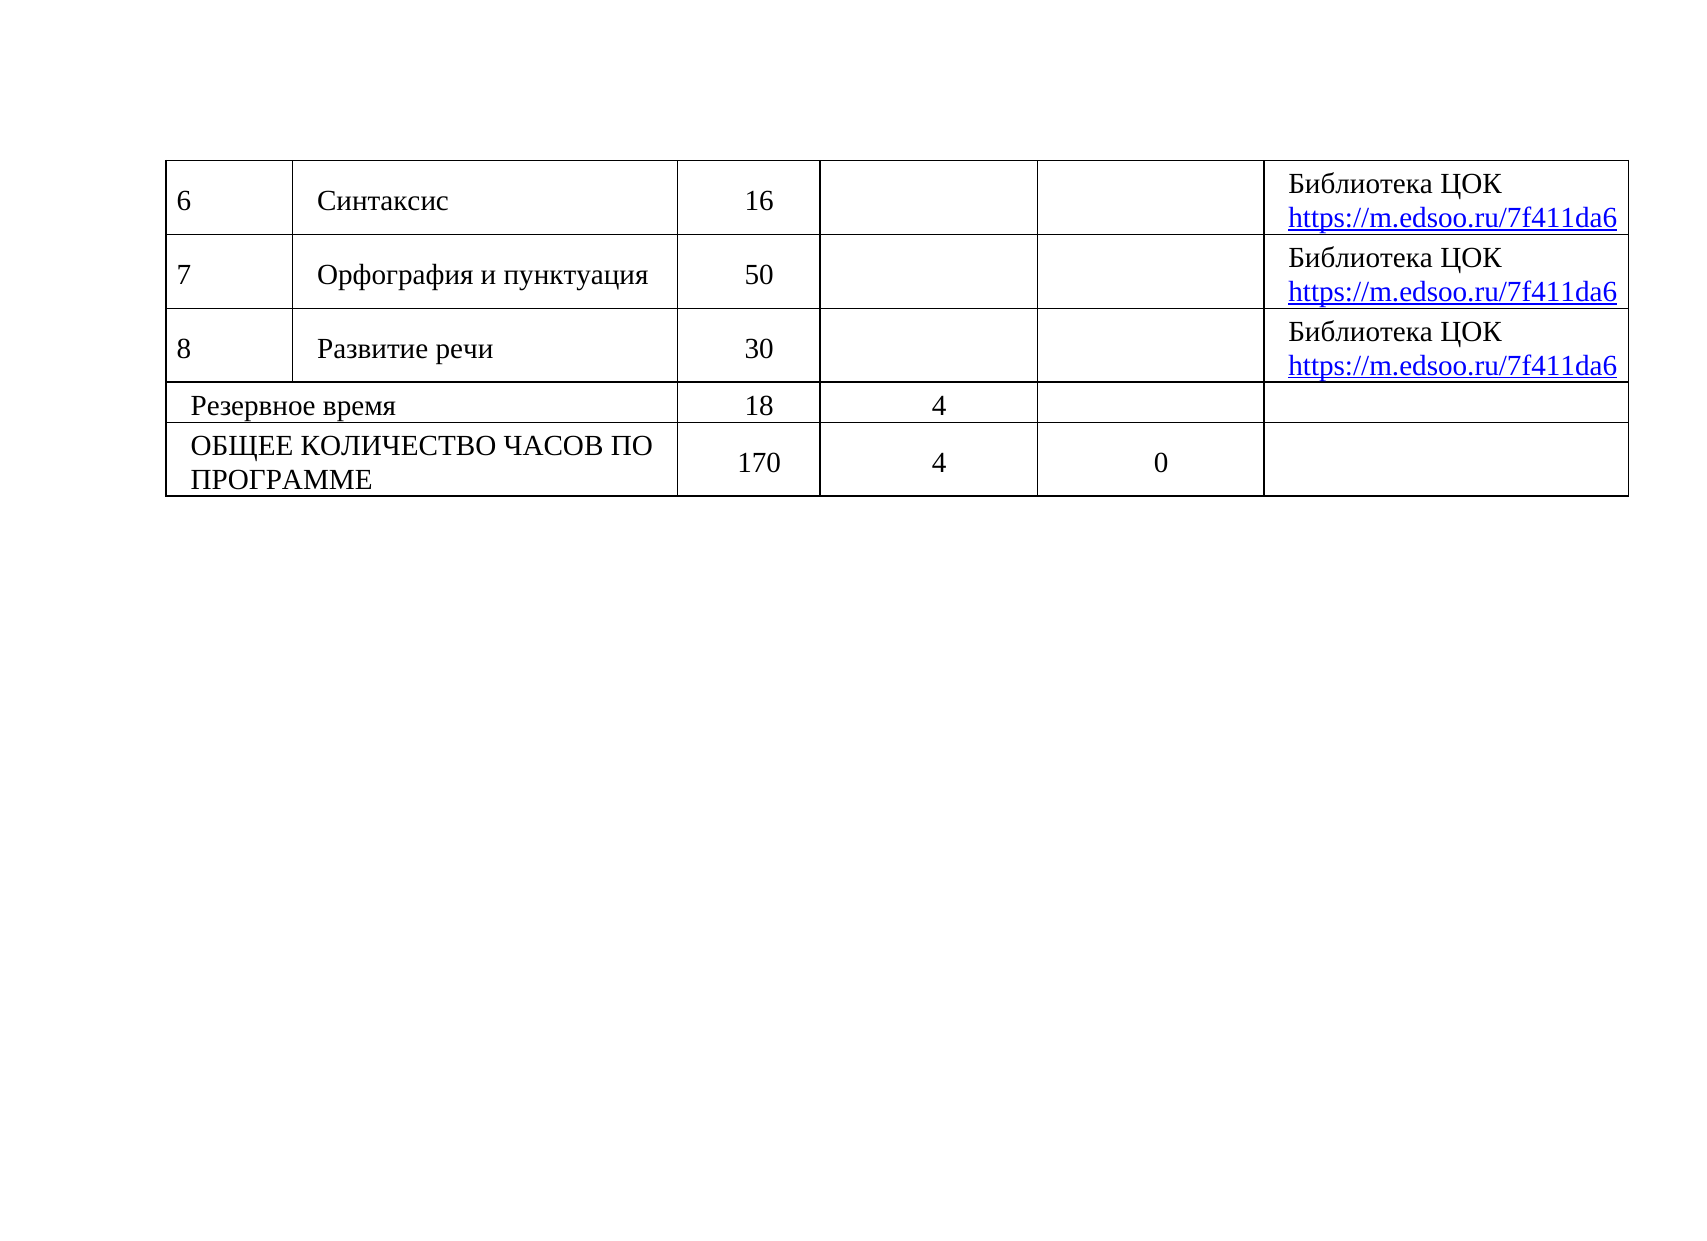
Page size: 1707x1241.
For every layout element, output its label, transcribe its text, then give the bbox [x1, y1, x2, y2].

table_cell 4 [821, 383, 1037, 422]
table_cell Орфография и пунктуация [293, 235, 677, 307]
table_cell 16 [678, 161, 819, 233]
table_cell Синтаксис [293, 161, 677, 233]
table_cell 6 [167, 161, 292, 233]
table_cell 8 [167, 309, 292, 381]
table_cell [1265, 423, 1628, 495]
table_cell Развитие речи [293, 309, 677, 381]
table_cell 18 [678, 383, 819, 422]
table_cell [1265, 309, 1628, 381]
table_cell [821, 161, 1037, 233]
table_cell [1038, 235, 1263, 307]
table_cell 7 [167, 235, 292, 307]
table_cell [1038, 383, 1263, 422]
table_cell [821, 235, 1037, 307]
table_cell [821, 309, 1037, 381]
table_cell 4 [821, 423, 1037, 495]
table_cell 30 [678, 309, 819, 381]
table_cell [1265, 235, 1628, 307]
table_cell 50 [678, 235, 819, 307]
table_cell [1038, 161, 1263, 233]
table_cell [1265, 161, 1628, 233]
table_cell 0 [1038, 423, 1263, 495]
table_cell [1038, 309, 1263, 381]
table_cell [1265, 383, 1628, 422]
table_cell Резервное время [167, 383, 677, 422]
table_cell ОБЩЕЕ КОЛИЧЕСТВО ЧАСОВ ПО ПРОГРАММЕ [167, 423, 677, 495]
table_cell 170 [678, 423, 819, 495]
